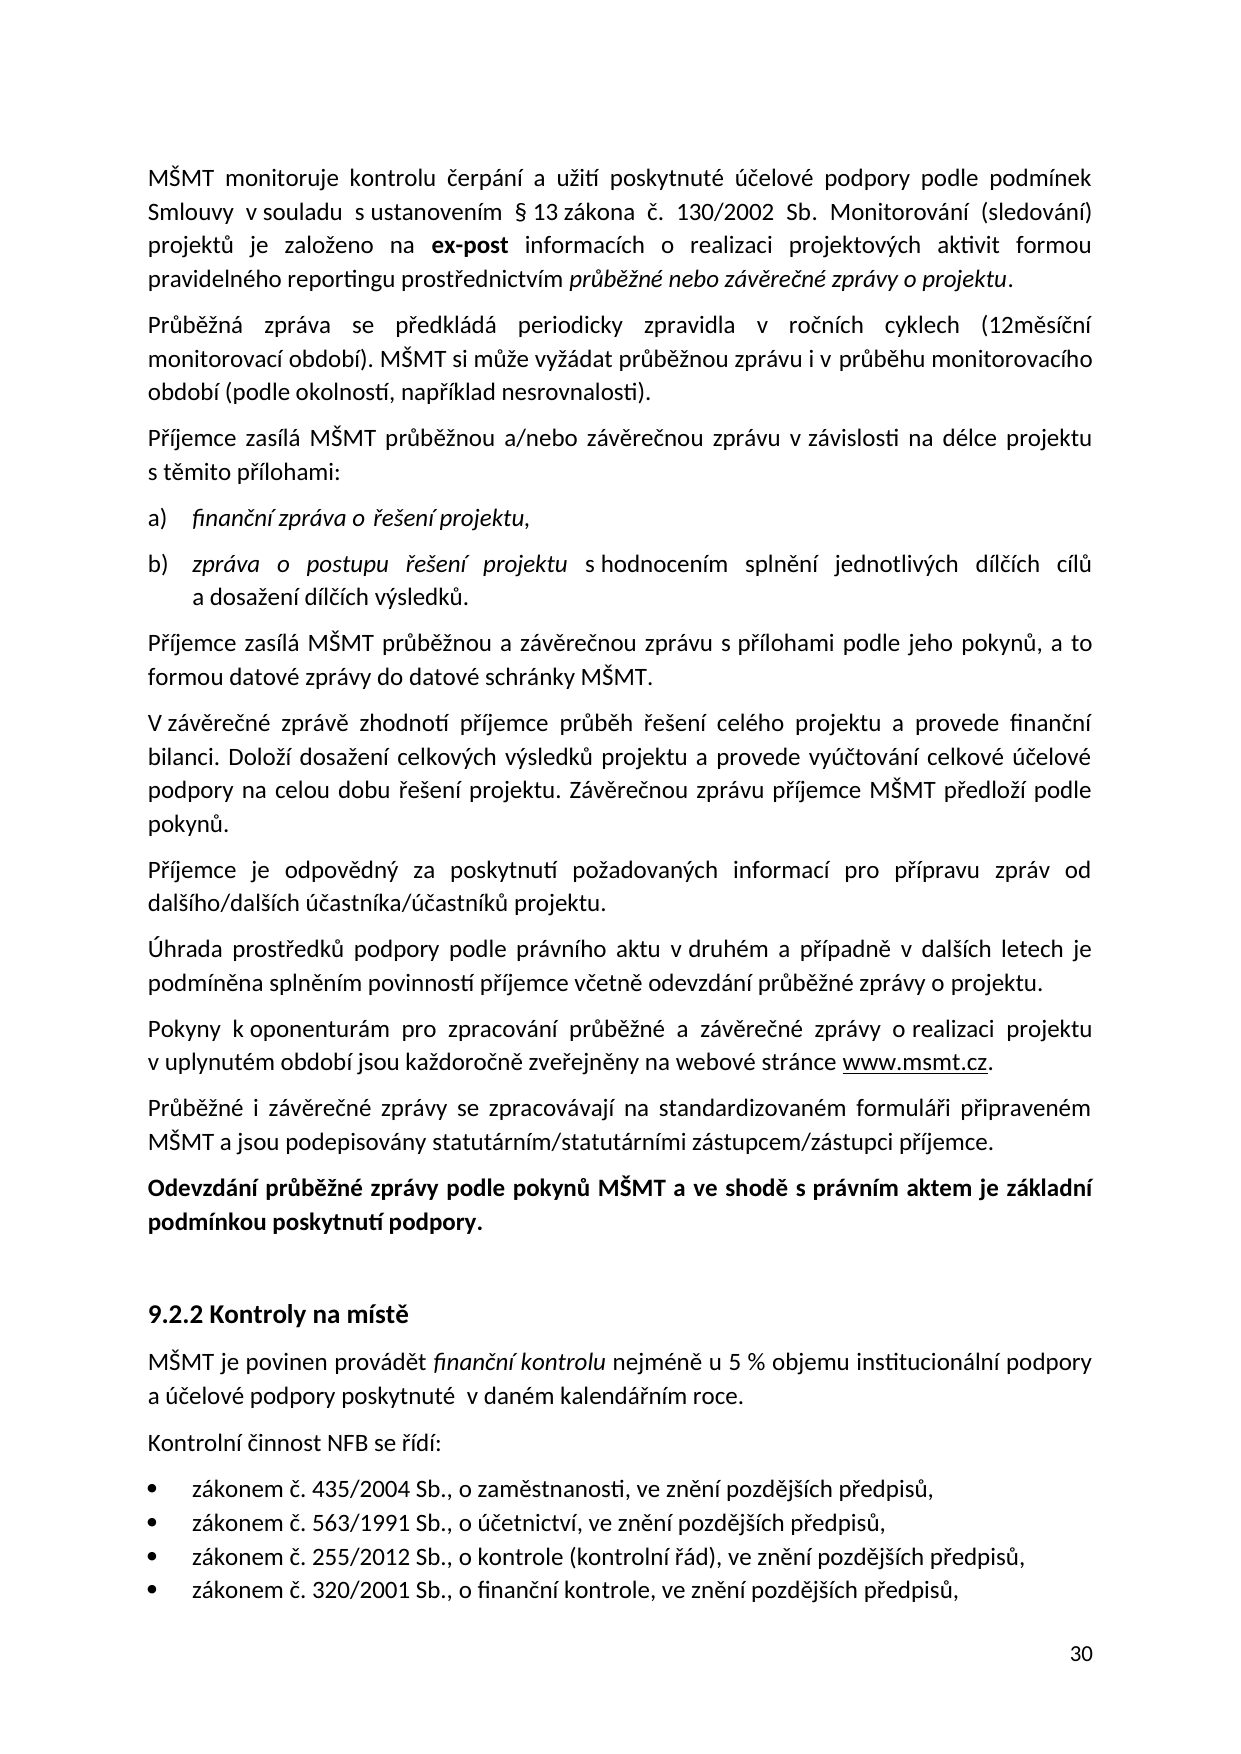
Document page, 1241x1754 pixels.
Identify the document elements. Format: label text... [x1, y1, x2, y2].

text MŠMT je povinen provádět finanční kontrolu nejméně u 5 % objemu institucionální podpory a účelové podpory poskytnuté v daném kalendářním roce. [148, 1346, 1093, 1411]
text Příjemce zasílá MŠMT průběžnou a/nebo závěrečnou zprávu v závislosti na délce projektu s těmito přílohami: [148, 422, 1093, 486]
text Příjemce zasílá MŠMT průběžnou a závěrečnou zprávu s přílohami podle jeho pokynů, a to formou datové zprávy do datové schránky MŠMT. [148, 627, 1093, 692]
subtitle 9.2.2 Kontroly na místě [148, 1298, 1093, 1331]
text Pokyny k oponenturám pro zpracování průběžné a závěrečné zprávy o realizaci projektu v uplynutém období jsou každoročně zveřejněny na webové stránce www.msmt.cz. [148, 1013, 1093, 1077]
text Průběžná zpráva se předkládá periodicky zpravidla v ročních cyklech (12měsíční monitorovací období). MŠMT si může vyžádat průběžnou zprávu i v průběhu monitorovacího období (podle okolností, například nesrovnalosti). [148, 309, 1093, 407]
text Úhrada prostředků podpory podle právního aktu v druhém a případně v dalších letech je podmíněna splněním povinností příjemce včetně odevzdání průběžné zprávy o projektu. [148, 933, 1093, 997]
list finanční zpráva o řešení projektu, [148, 502, 1093, 532]
text Průběžné i závěrečné zprávy se zpracovávají na standardizovaném formuláři připraveném MŠMT a jsou podepisovány statutárním/statutárními zástupcem/zástupci příjemce. [148, 1092, 1093, 1157]
text Odevzdání průběžné zprávy podle pokynů MŠMT a ve shodě s právním aktem je základní podmínkou poskytnutí podpory. [148, 1172, 1093, 1236]
text MŠMT monitoruje kontrolu čerpání a užití poskytnuté účelové podpory podle podmínek Smlouvy v souladu s ustanovením § 13 zákona č. 130/2002 Sb. Monitorování (sledování) projektů je založeno na ex-post informacích o realizaci projektových aktivit formou pravidelného reportingu prostřednictvím průběžné nebo závěrečné zprávy o projektu. [148, 162, 1093, 294]
text Kontrolní činnost NFB se řídí: [148, 1427, 1093, 1458]
list zákonem č. 435/2004 Sb., o zaměstnanosti, ve znění pozdějších předpisů, [148, 1473, 1093, 1504]
list zpráva o postupu řešení projektu s hodnocením splnění jednotlivých dílčích cílů a dosažení dílčích výsledků. [148, 548, 1093, 612]
list zákonem č. 320/2001 Sb., o finanční kontrole, ve znění pozdějších předpisů, [148, 1574, 1093, 1605]
list zákonem č. 255/2012 Sb., o kontrole (kontrolní řád), ve znění pozdějších předpisů, [148, 1541, 1093, 1571]
text V závěrečné zprávě zhodnotí příjemce průběh řešení celého projektu a provede finanční bilanci. Doloží dosažení celkových výsledků projektu a provede vyúčtování celkové účelové podpory na celou dobu řešení projektu. Závěrečnou zprávu příjemce MŠMT předloží podle pokynů. [148, 707, 1093, 838]
text Příjemce je odpovědný za poskytnutí požadovaných informací pro přípravu zpráv od dalšího/dalších účastníka/účastníků projektu. [148, 854, 1093, 918]
list zákonem č. 563/1991 Sb., o účetnictví, ve znění pozdějších předpisů, [148, 1507, 1093, 1538]
